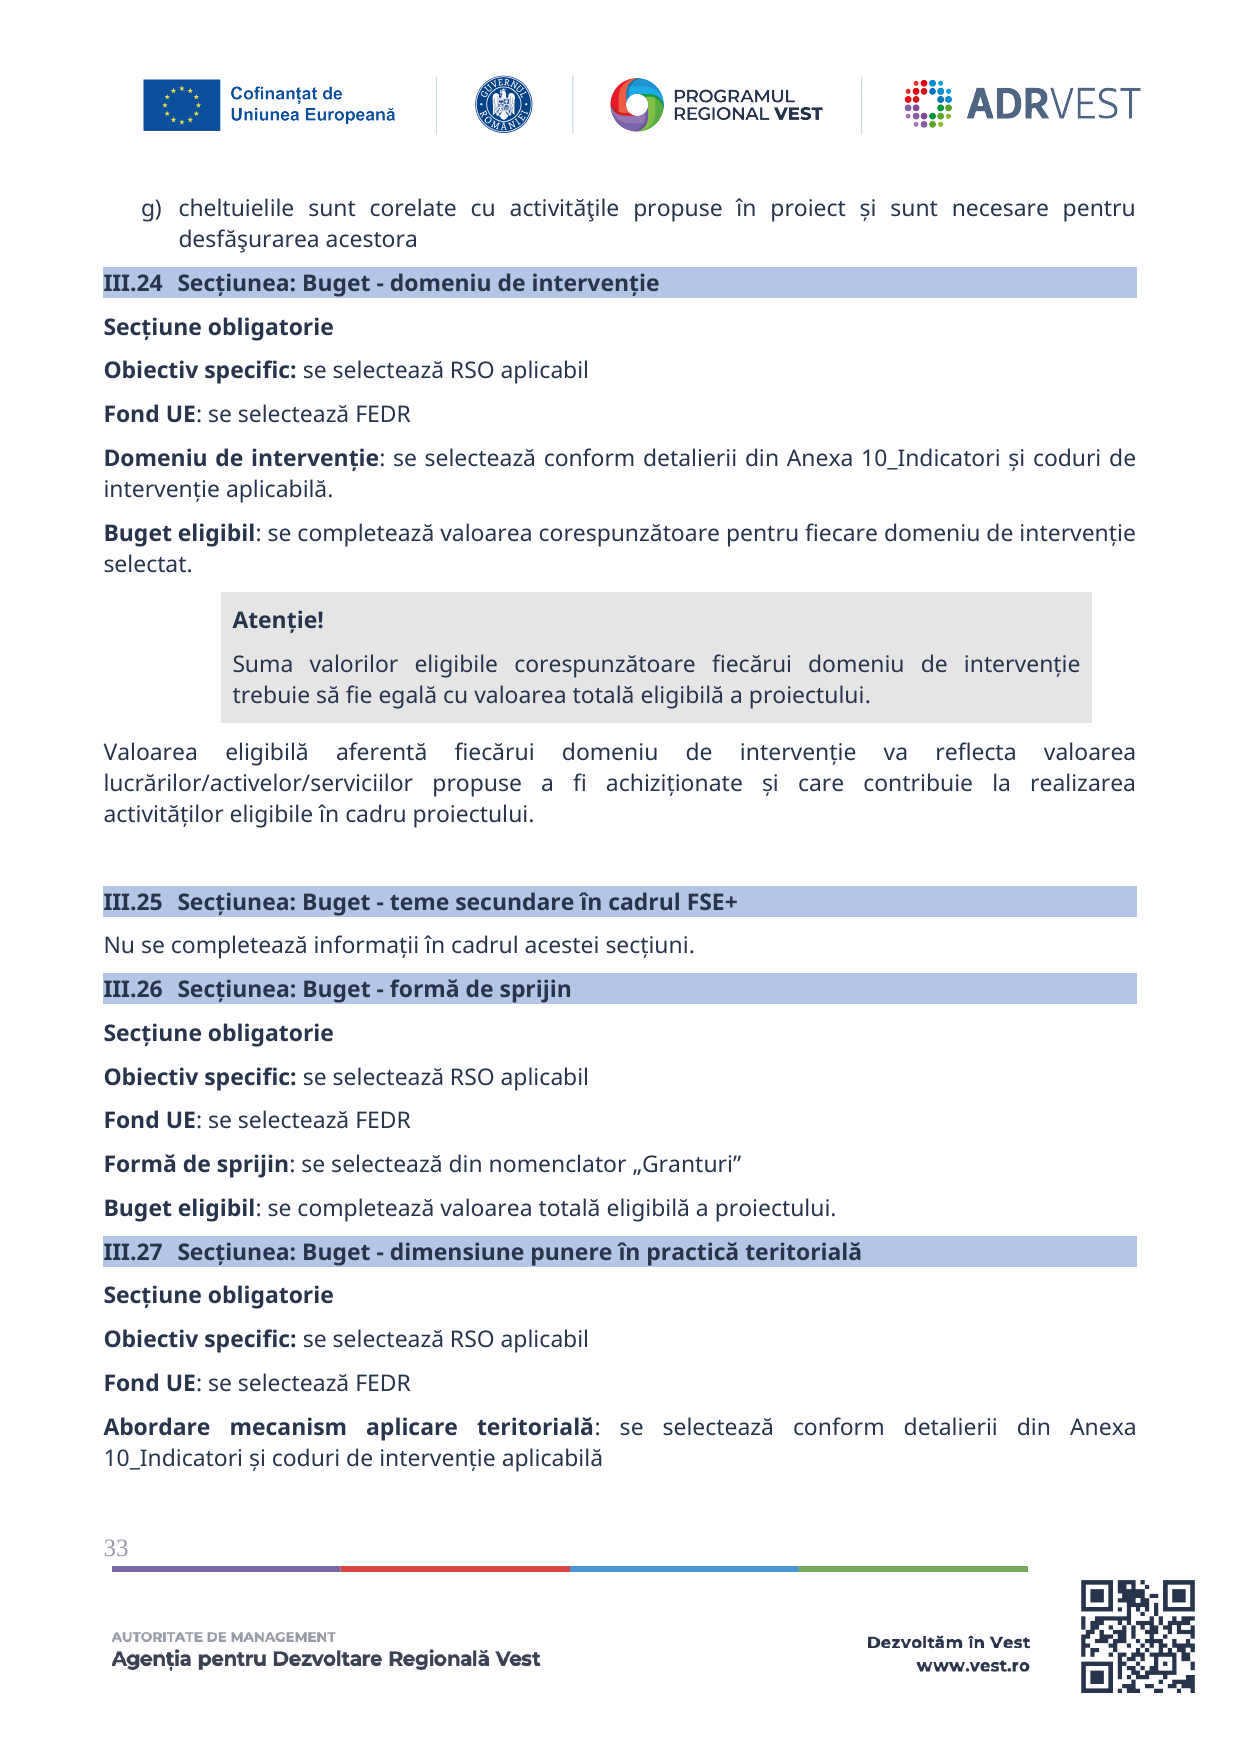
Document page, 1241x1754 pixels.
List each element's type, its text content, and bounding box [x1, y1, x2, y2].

text Formă de sprijin: se selectează din nomenclator „Granturi” [103, 1148, 1137, 1179]
text Nu se completează informații în cadrul acestei secțiuni. [103, 929, 1137, 961]
subtitle Secțiunea: Buget - dimensiune punere în practică teritorială [103, 1236, 1137, 1267]
text Valoarea eligibilă aferentă fiecărui domeniu de intervenție va reflecta valoarea lucrărilor/activelor/serviciilor propuse a fi achiziționate și care contribuie la realizarea activităților eligibile în cadru proiectului. [103, 736, 1137, 829]
picture [103, 58, 1180, 152]
subtitle Secţiunea: Buget - formă de sprijin [103, 973, 1137, 1004]
text Fond UE: se selectează FEDR [103, 1104, 1137, 1136]
text Secţiune obligatorie [103, 1017, 1137, 1048]
text Obiectiv specific: se selectează RSO aplicabil [103, 1061, 1137, 1092]
subtitle Secțiunea: Buget - domeniu de intervenție [103, 267, 1137, 298]
text Secțiune obligatorie [103, 1279, 1137, 1311]
text Obiectiv specific: se selectează RSO aplicabil [103, 354, 1137, 386]
subtitle Secțiunea: Buget - teme secundare în cadrul FSE+ [103, 886, 1137, 917]
picture [103, 1562, 1044, 1681]
text Abordare mecanism aplicare teritorială: se selectează conform detalierii din Anexa 10_Indicatori și coduri de intervenție aplicabilă [103, 1411, 1137, 1473]
text Buget eligibil: se completează valoarea corespunzătoare pentru fiecare domeniu de intervenție selectat. [103, 517, 1137, 579]
table_header Atenție! Suma valorilor eligibile corespunzătoare fiecărui domeniu de intervenție trebuie să fie egală cu valoarea totală eligibilă a proiectului. [221, 592, 1092, 723]
picture [1072, 1571, 1204, 1702]
text Buget eligibil: se completează valoarea totală eligibilă a proiectului. [103, 1192, 1137, 1223]
text Fond UE: se selectează FEDR [103, 398, 1137, 429]
text Fond UE: se selectează FEDR [103, 1367, 1137, 1398]
text Obiectiv specific: se selectează RSO aplicabil [103, 1323, 1137, 1354]
text Secțiune obligatorie [103, 311, 1137, 342]
list cheltuielile sunt corelate cu activităţile propuse în proiect și sunt necesare pentru desfăşurarea acestora [141, 192, 1137, 254]
text Domeniu de intervenție: se selectează conform detalierii din Anexa 10_Indicatori și coduri de intervenție aplicabilă. [103, 442, 1137, 504]
